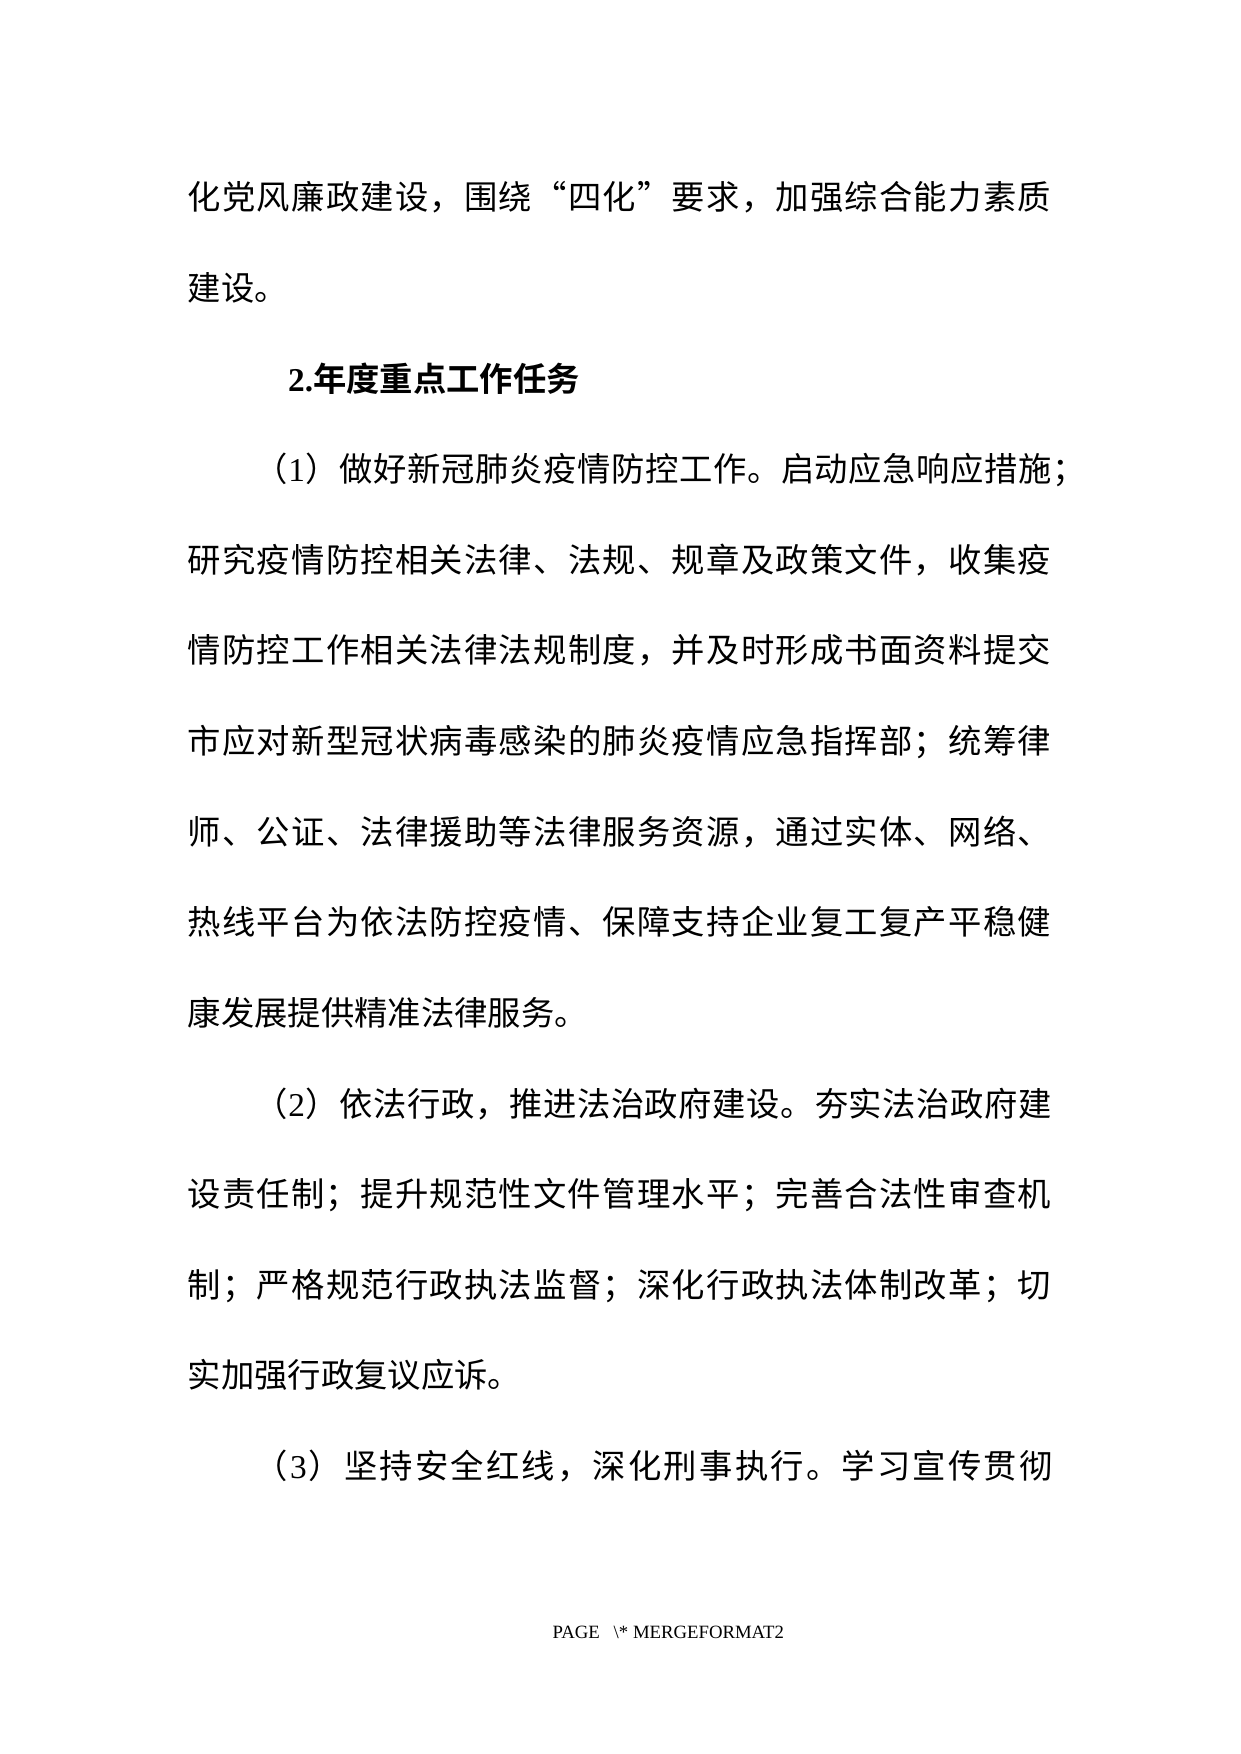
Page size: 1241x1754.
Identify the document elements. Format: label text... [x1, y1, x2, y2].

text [187, 1419, 1053, 1509]
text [187, 150, 1053, 331]
subtitle 2.年度重点工作任务 [187, 331, 1053, 422]
text （2）依法行政，推进法治政府建设。夯实法治政府建设责任制；提升规范性文件管理水平；完善合法性审查机制；严格规范行政执法监督；深化行政执法体制改革；切实加强行政复议应诉。 [187, 1056, 1053, 1419]
text （1）做好新冠肺炎疫情防控工作。启动应急响应措施；研究疫情防控相关法律、法规、规章及政策文件，收集疫情防控工作相关法律法规制度，并及时形成书面资料提交市应对新型冠状病毒感染的肺炎疫情应急指挥部；统筹律师、公证、法律援助等法律服务资源，通过实体、网络、热线平台为依法防控疫情、保障支持企业复工复产平稳健康发展提供精准法律服务。 [187, 422, 1053, 1056]
